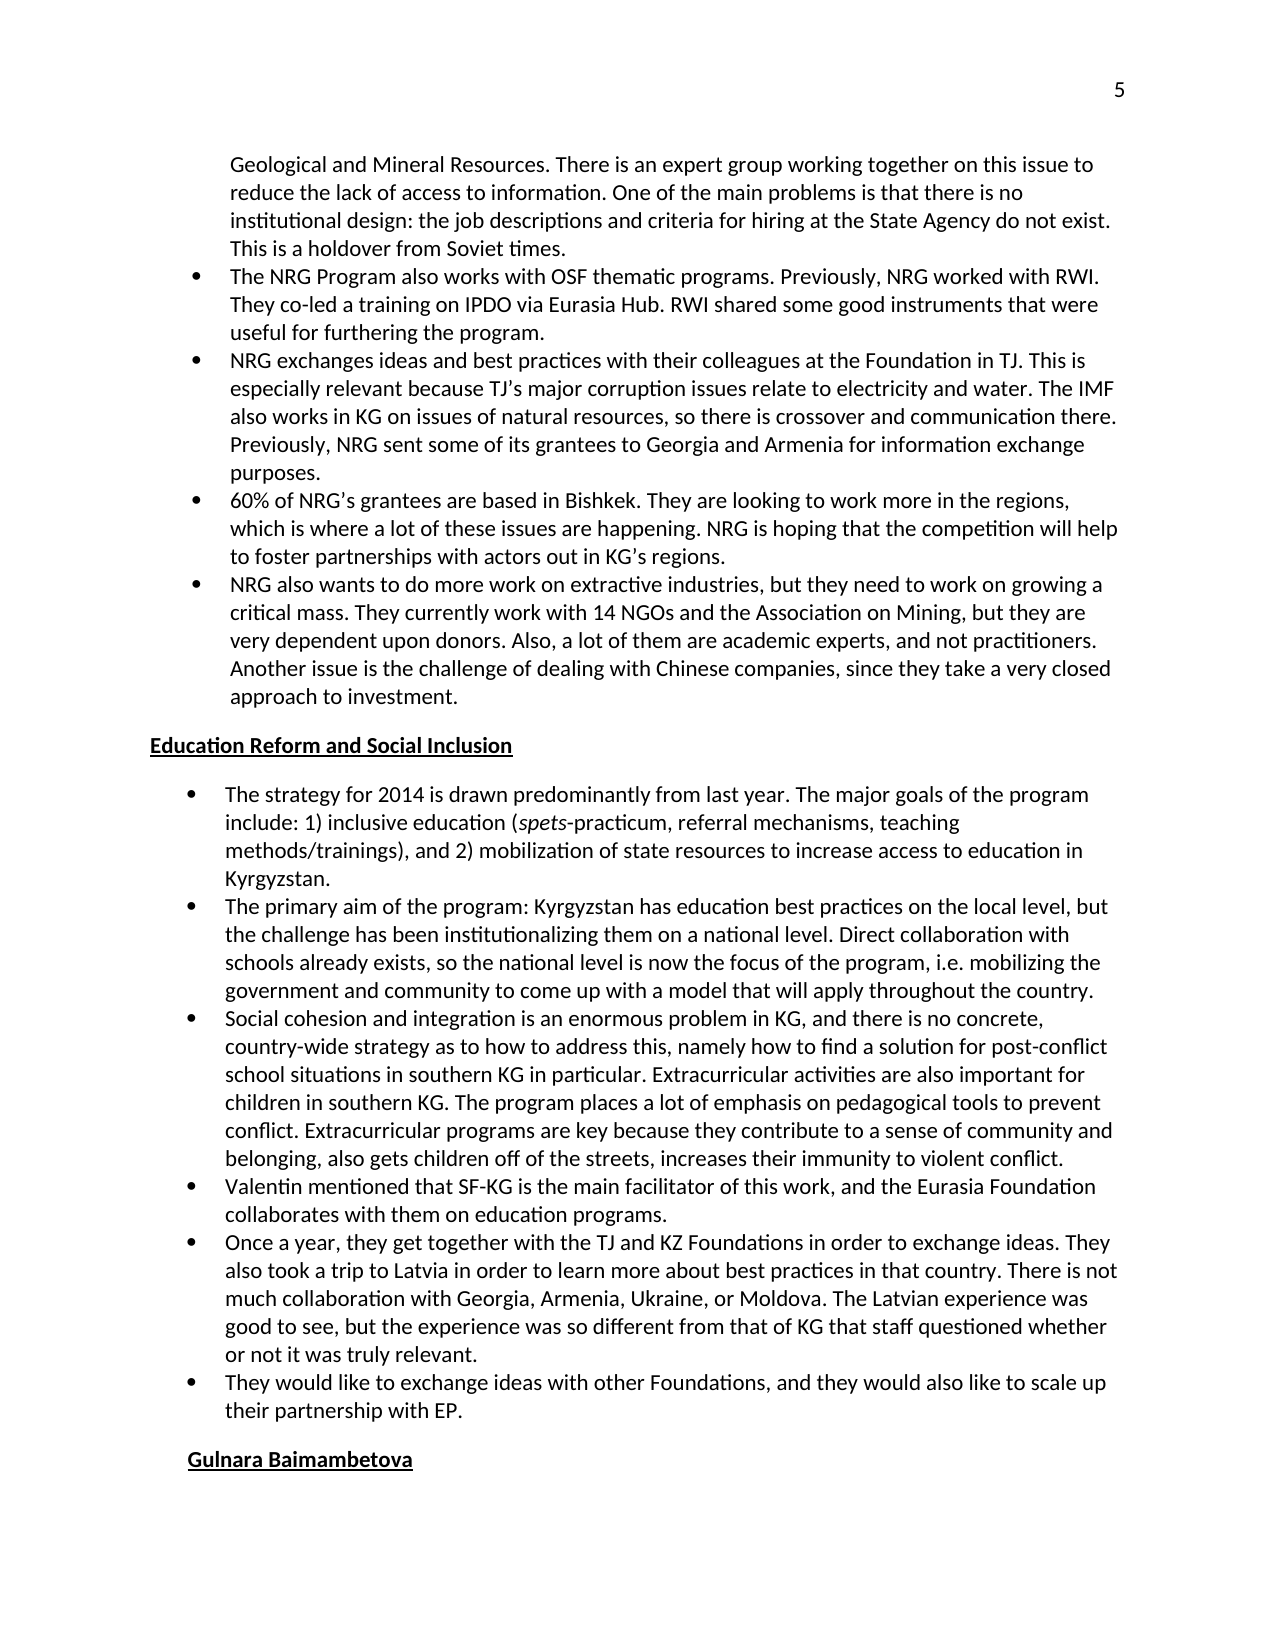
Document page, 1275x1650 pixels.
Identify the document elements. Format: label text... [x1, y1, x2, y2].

list NRG also wants to do more work on extractive industries, but they need to work on growing a critical mass. They currently work with 14 NGOs and the Association on Mining, but they are very dependent upon donors. Also, a lot of them are academic experts, and not practitioners. Another issue is the challenge of dealing with Chinese companies, since they take a very closed approach to investment. [192, 570, 1125, 710]
list Valentin mentioned that SF-KG is the main facilitator of this work, and the Eurasia Foundation collaborates with them on education programs. [187, 1172, 1125, 1228]
list The NRG Program also works with OSF thematic programs. Previously, NRG worked with RWI. They co-led a training on IPDO via Eurasia Hub. RWI shared some good instruments that were useful for furthering the program. [192, 262, 1125, 346]
list The primary aim of the program: Kyrgyzstan has education best practices on the local level, but the challenge has been institutionalizing them on a national level. Direct collaboration with schools already exists, so the national level is now the focus of the program, i.e. mobilizing the government and community to come up with a model that will apply throughout the country. [187, 892, 1125, 1004]
list Social cohesion and integration is an enormous problem in KG, and there is no concrete, country-wide strategy as to how to address this, namely how to find a solution for post-conflict school situations in southern KG in particular. Extracurricular activities are also important for children in southern KG. The program places a lot of emphasis on pedagogical tools to prevent conflict. Extracurricular programs are key because they contribute to a sense of community and belonging, also gets children off of the streets, increases their immunity to violent conflict. [187, 1004, 1125, 1172]
list Once a year, they get together with the TJ and KZ Foundations in order to exchange ideas. They also took a trip to Latvia in order to learn more about best practices in that country. There is not much collaboration with Georgia, Armenia, Ukraine, or Moldova. The Latvian experience was good to see, but the experience was so different from that of KG that staff questioned whether or not it was truly relevant. [187, 1228, 1125, 1368]
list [192, 150, 1125, 262]
list They would like to exchange ideas with other Foundations, and they would also like to scale up their partnership with EP. [187, 1368, 1125, 1424]
list The strategy for 2014 is drawn predominantly from last year. The major goals of the program include: 1) inclusive education (spets-practicum, referral mechanisms, teaching methods/trainings), and 2) mobilization of state resources to increase access to education in Kyrgyzstan. [187, 780, 1125, 892]
list NRG exchanges ideas and best practices with their colleagues at the Foundation in TJ. This is especially relevant because TJ’s major corruption issues relate to electricity and water. The IMF also works in KG on issues of natural resources, so there is crossover and communication there. Previously, NRG sent some of its grantees to Georgia and Armenia for information exchange purposes. [192, 346, 1125, 486]
text Gulnara Baimambetova [187, 1445, 1125, 1473]
list 60% of NRG’s grantees are based in Bishkek. They are looking to work more in the regions, which is where a lot of these issues are happening. NRG is hoping that the competition will help to foster partnerships with actors out in KG’s regions. [192, 486, 1125, 570]
text Education Reform and Social Inclusion [150, 731, 1125, 759]
